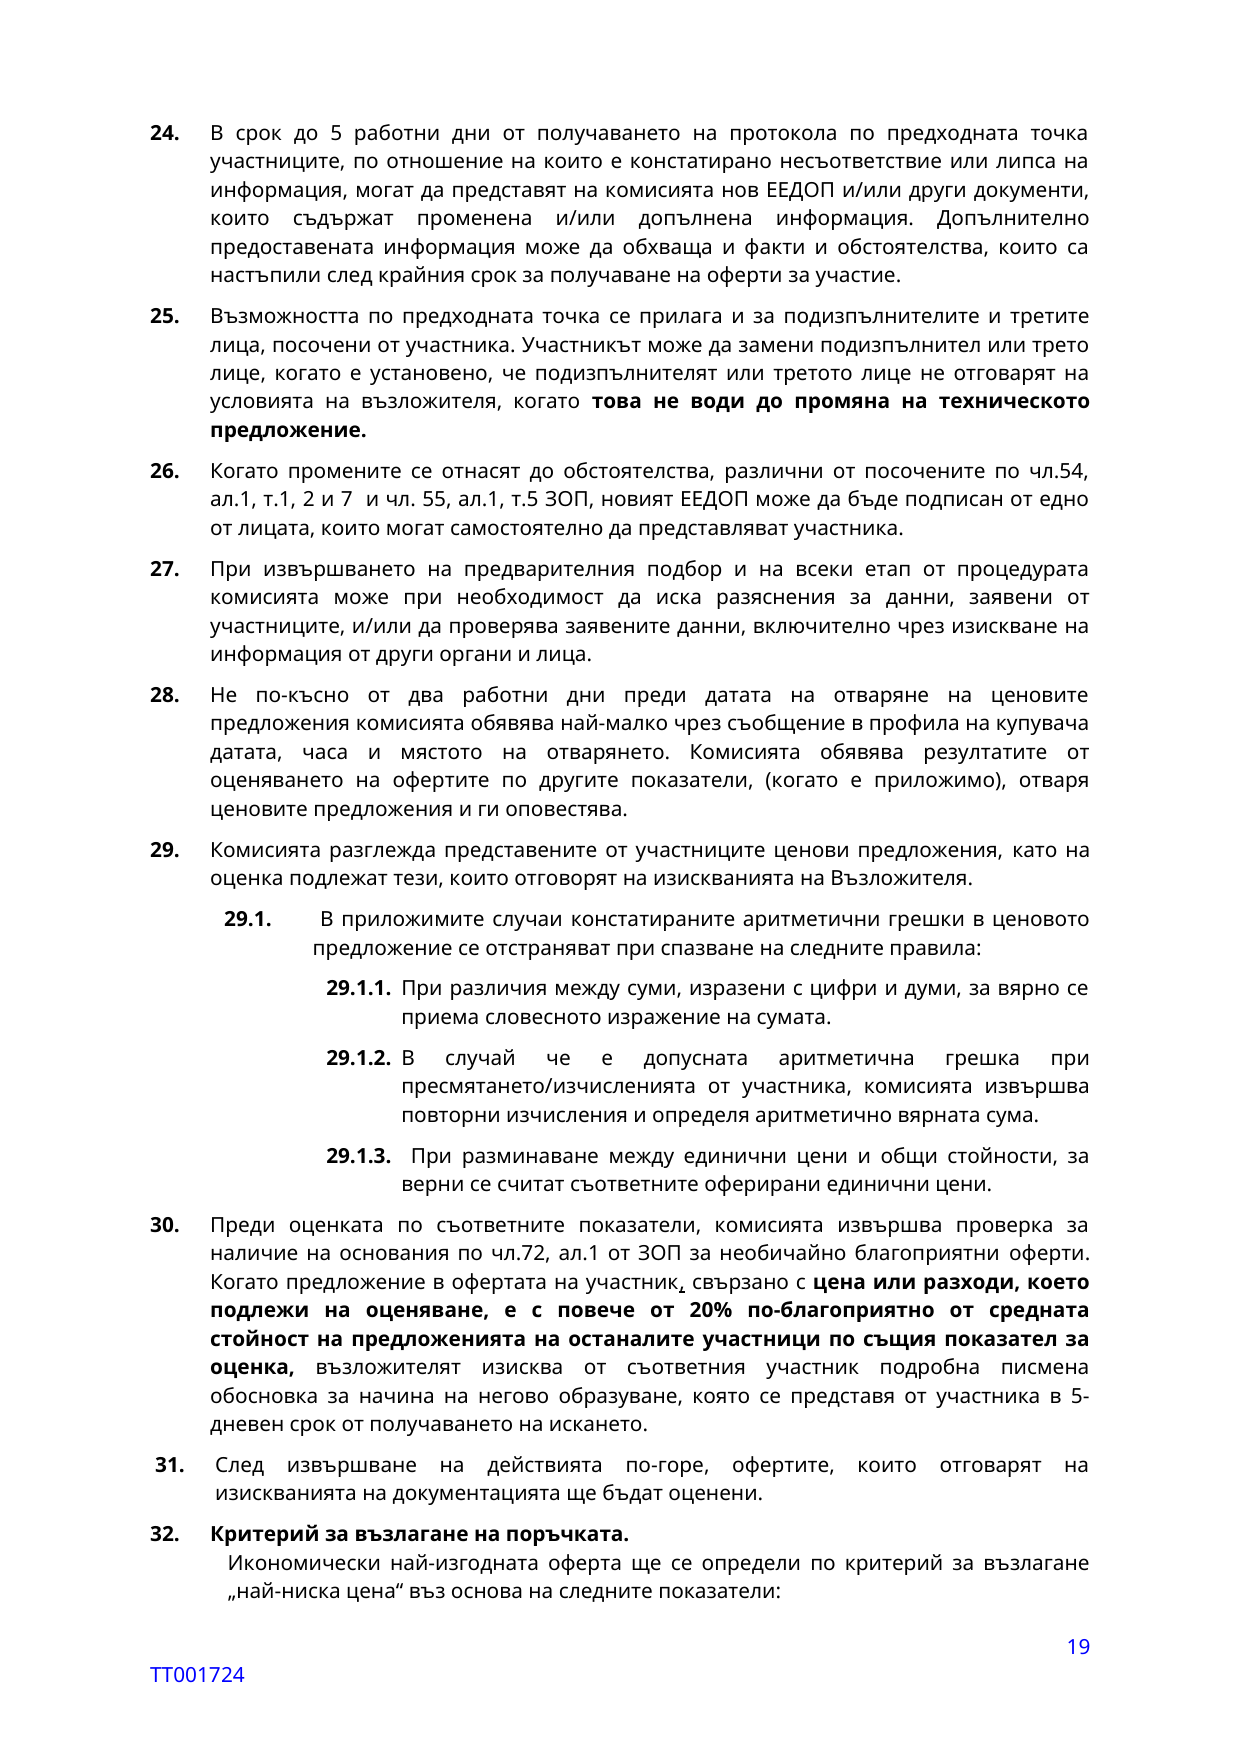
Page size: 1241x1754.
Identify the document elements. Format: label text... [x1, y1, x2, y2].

list Когато промените се отнасят до обстоятелства, различни от посочените по чл.54, ал.1, т.1, 2 и 7 и чл. 55, ал.1, т.5 ЗОП, новият ЕЕДОП може да бъде подписан от едно от лицата, които могат самостоятелно да представляват участника. [150, 456, 1090, 541]
list При извършването на предварителния подбор и на всеки етап от процедурата комисията може при необходимост да иска разяснения за данни, заявени от участниците, и/или да проверява заявените данни, включително чрез изискване на информация от други органи и лица. [150, 554, 1090, 668]
list Не по-късно от два работни дни преди датата на отваряне на ценовите предложения комисията обявява най-малко чрез съобщение в профила на купувача датата, часа и мястото на отварянето. Комисията обявява резултатите от оценяването на офертите по другите показатели, (когато е приложимо), отваря ценовите предложения и ги оповестява. [150, 680, 1090, 822]
list Критерий зa възлагане на поръчката. [150, 1519, 1090, 1548]
list В случай че е допусната аритметична грешка при пресмятането/изчисленията от участника, комисията извършва повторни изчисления и определя аритметично вярната сума. [326, 1043, 1090, 1128]
list В приложимите случаи констатираните аритметични грешки в ценовото предложение се отстраняват при спазване на следните правила: [224, 904, 1090, 961]
list При разминаване между единични цени и общи стойности, за верни се считат съответните оферирани единични цени. [326, 1141, 1090, 1198]
list Преди оценката по съответните показатели, комисията извършва проверка за наличие на основания по чл.72, ал.1 от ЗОП за необичайно благоприятни оферти. Когато предложение в офертата на участник, свързано с цена или разходи, което подлежи на оценяване, е с повече от 20% по-благоприятно от средната стойност на предложенията на останалите участници по същия показател за оценка, възложителят изисква от съответния участник подробна писмена обосновка за начина на негово образуване, която се представя от участника в 5-дневен срок от получаването на искането. [150, 1210, 1090, 1438]
list Възможността по предходната точка се прилага и за подизпълнителите и третите лица, посочени от участника. Участникът може да замени подизпълнител или трето лице, когато е установено, че подизпълнителят или третото лице не отговарят на условията на възложителя, когато това не води до промяна на техническото предложение. [150, 301, 1090, 443]
list Комисията разглежда представените от участниците ценови предложения, като на оценка подлежат тези, които отговорят на изискванията на Възложителя. [150, 835, 1090, 892]
list В срок до 5 работни дни от получаването на протокола по предходната точка участниците, по отношение на които е констатирано несъответствие или липса на информация, могат да представят на комисията нов ЕЕДОП и/или други документи, които съдържат променена и/или допълнена информация. Допълнително предоставената информация може да обхваща и факти и обстоятелства, които са настъпили след крайния срок за получаване на оферти за участие. [150, 118, 1090, 289]
list Икономически най-изгодната оферта ще се определи по критерий за възлагане „най-ниска цена“ въз основа на следните показатели: [227, 1548, 1090, 1605]
list При различия между суми, изразени с цифри и думи, за вярно се приема словесното изражение на сумата. [326, 973, 1090, 1030]
list След извършване на действията по-горе, офертите, които отговарят на изискванията на документацията ще бъдат оценени. [155, 1450, 1090, 1507]
